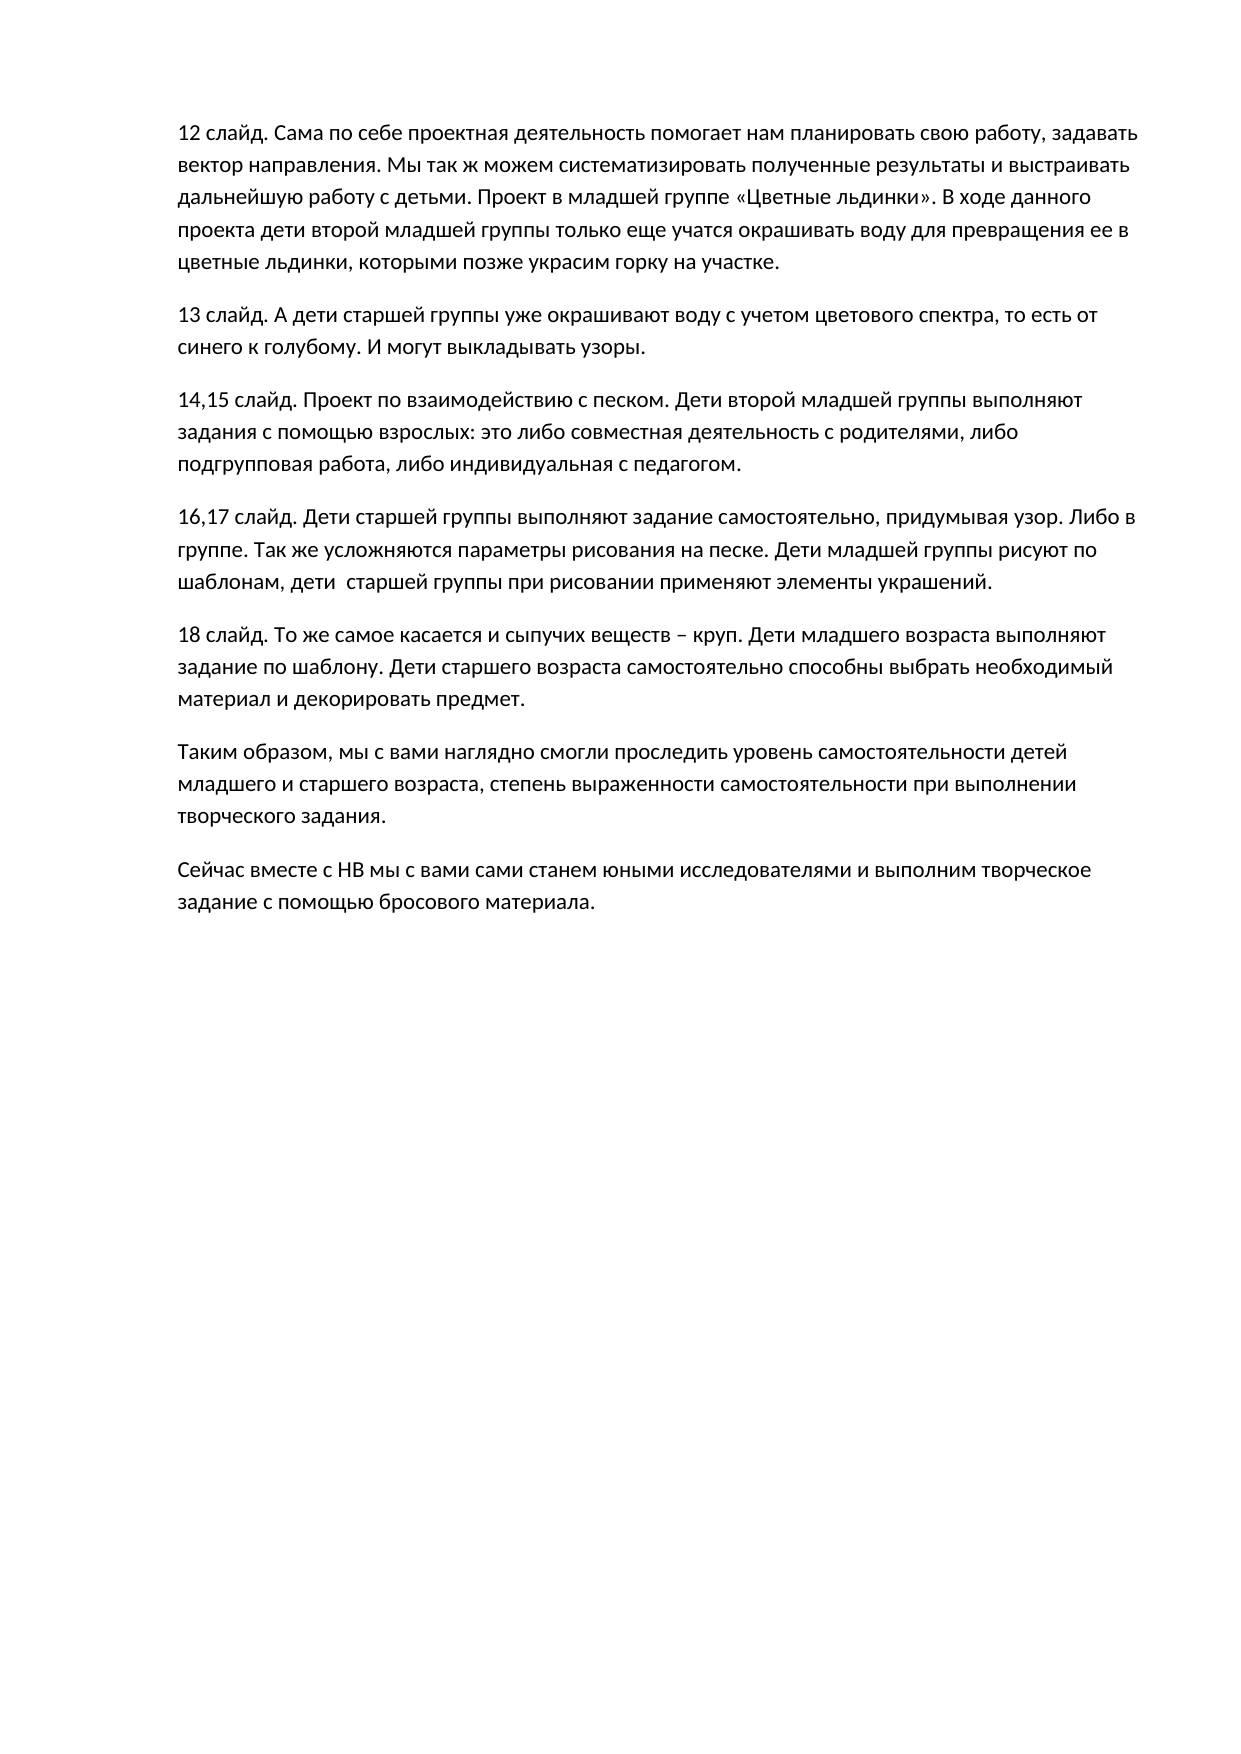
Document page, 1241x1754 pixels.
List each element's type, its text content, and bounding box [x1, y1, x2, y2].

text 12 слайд. Сама по себе проектная деятельность помогает нам планировать свою работу, задавать вектор направления. Мы так ж можем систематизировать полученные результаты и выстраивать дальнейшую работу с детьми. Проект в младшей группе «Цветные льдинки». В ходе данного проекта дети второй младшей группы только еще учатся окрашивать воду для превращения ее в цветные льдинки, которыми позже украсим горку на участке. [177, 118, 1152, 275]
text 13 слайд. А дети старшей группы уже окрашивают воду с учетом цветового спектра, то есть от синего к голубому. И могут выкладывать узоры. [177, 300, 1152, 360]
text Сейчас вместе с НВ мы с вами сами станем юными исследователями и выполним творческое задание с помощью бросового материала. [177, 855, 1152, 915]
text 18 слайд. То же самое касается и сыпучих веществ – круп. Дети младшего возраста выполняют задание по шаблону. Дети старшего возраста самостоятельно способны выбрать необходимый материал и декорировать предмет. [177, 620, 1152, 712]
text 14,15 слайд. Проект по взаимодействию с песком. Дети второй младшей группы выполняют задания с помощью взрослых: это либо совместная деятельность с родителями, либо подгрупповая работа, либо индивидуальная с педагогом. [177, 385, 1152, 477]
text Таким образом, мы с вами наглядно смогли проследить уровень самостоятельности детей младшего и старшего возраста, степень выраженности самостоятельности при выполнении творческого задания. [177, 737, 1152, 830]
text 16,17 слайд. Дети старшей группы выполняют задание самостоятельно, придумывая узор. Либо в группе. Так же усложняются параметры рисования на песке. Дети младшей группы рисуют по шаблонам, дети старшей группы при рисовании применяют элементы украшений. [177, 502, 1152, 595]
